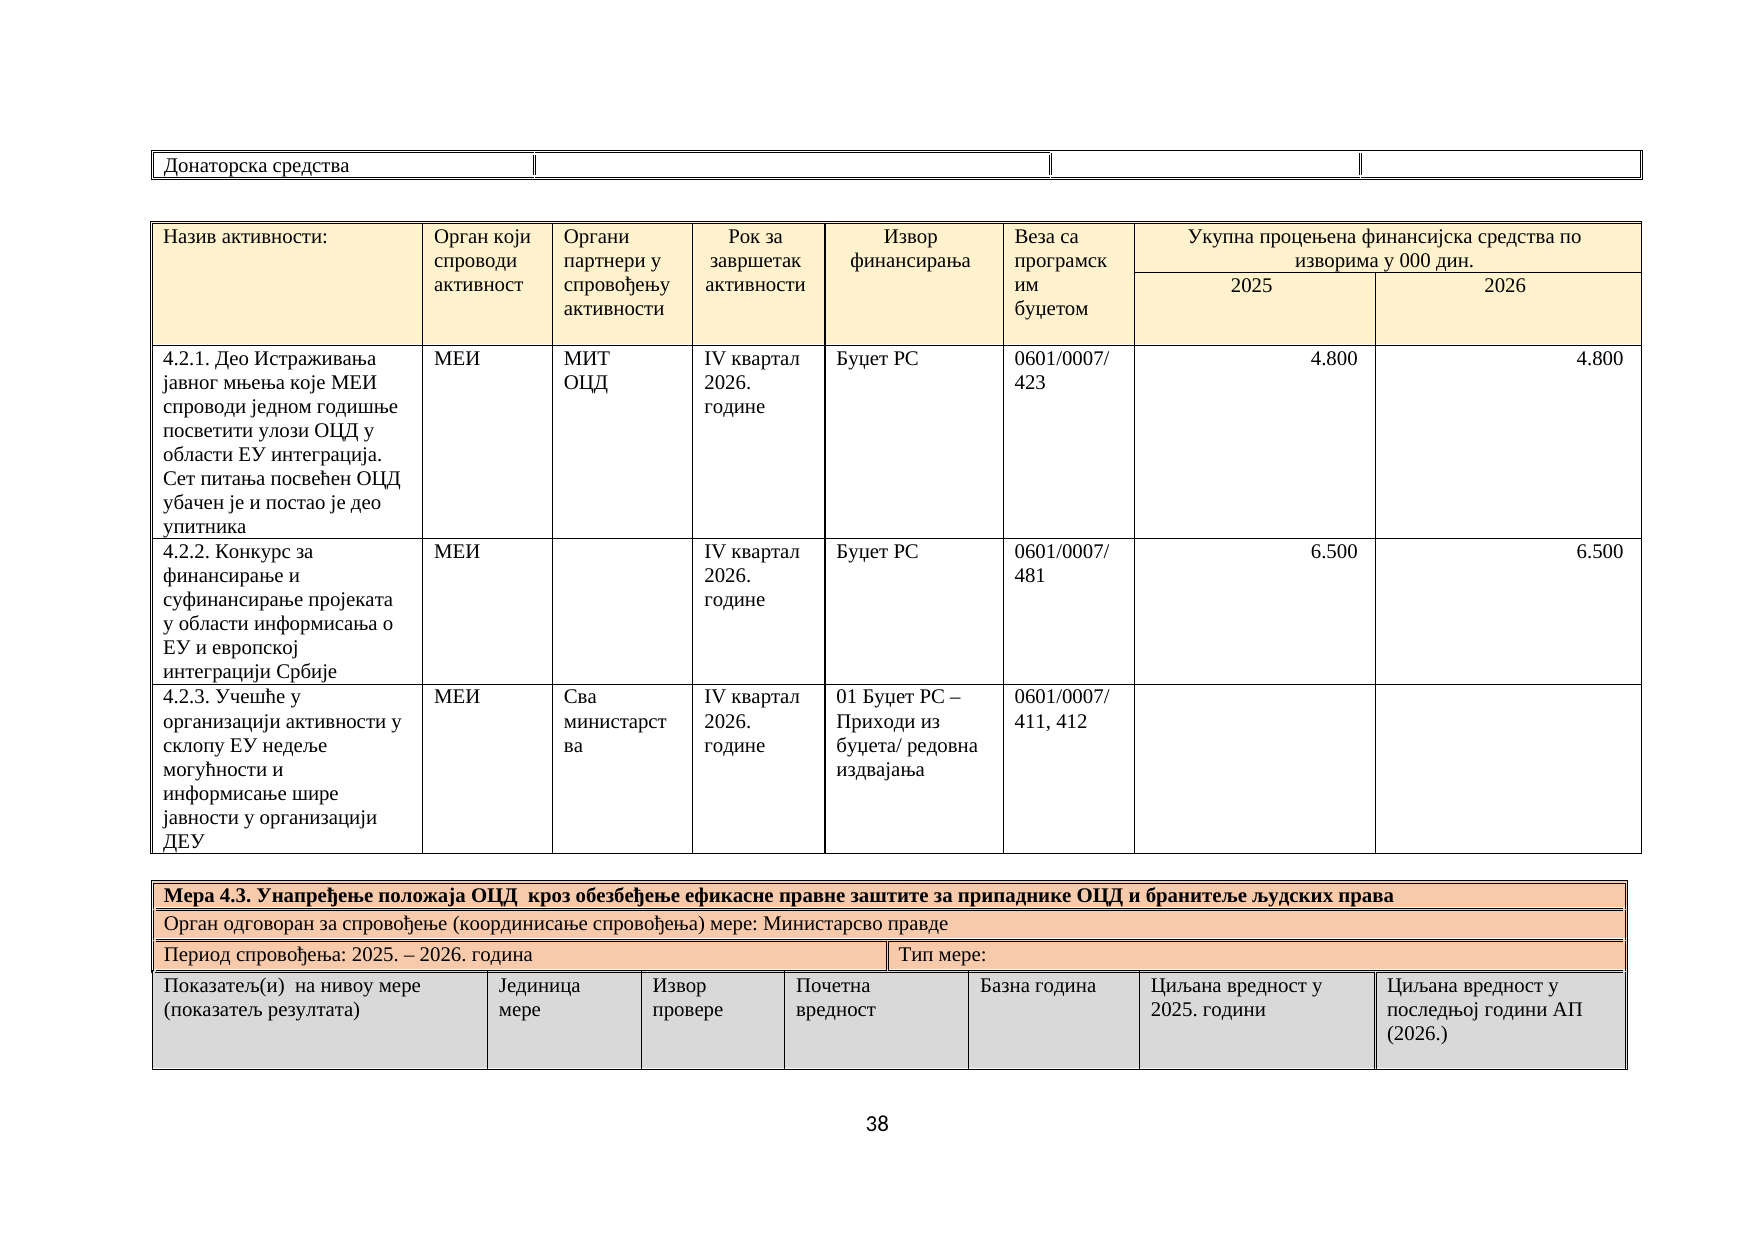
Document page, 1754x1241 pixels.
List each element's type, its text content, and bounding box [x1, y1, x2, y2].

table_header Мера 4.3. Унапређење положаја ОЦД кроз обезбеђење ефикасне правне заштите за припаднике ОЦД и бранитеље људских права [154, 884, 1625, 907]
table_cell 0601/0007/ 423 [1004, 346, 1134, 538]
table_cell 2026 [1376, 273, 1641, 344]
table_header Рок за завршетак активности [693, 224, 824, 344]
table_cell Сва министарства [553, 685, 692, 853]
table_cell Показатељ(и) на нивоу мере (показатељ резултата) [153, 970, 487, 1068]
table_cell 2025 [1135, 273, 1375, 344]
table_cell 6.500 [1376, 539, 1641, 683]
table_cell 01 Буџет РС – Приходи из буџета/ редовна издвајања [826, 685, 1003, 853]
table_cell 4.2.3. Учешће у организацији активности у склопу ЕУ недеље могућности и информисање шире јавности у организацији ДЕУ [153, 685, 422, 853]
table_cell [1361, 151, 1640, 177]
table_cell 4.800 [1376, 346, 1641, 538]
table_cell Буџет РС [826, 346, 1003, 538]
table_cell [1051, 151, 1361, 177]
table_cell МЕИ [423, 539, 552, 683]
table_cell МИТ ОЦД [553, 346, 692, 538]
table_cell Извор провере [642, 973, 784, 1068]
table_cell 6.500 [1135, 539, 1375, 683]
table_cell МЕИ [423, 346, 552, 538]
table_cell 0601/0007/ 481 [1004, 539, 1134, 683]
table_header Назив активности: [153, 224, 422, 344]
table_cell Jединица мере [488, 973, 641, 1068]
table_cell [535, 151, 1051, 177]
table_cell 4.2.1. Део Истраживања јавног мњења које МЕИ спроводи једном годишње посветити улози ОЦД у области ЕУ интеграција. Сет питања посвећен ОЦД убачен је и постао је део упитника [153, 346, 422, 538]
table_cell IV квартал 2026. године [693, 685, 824, 853]
table_cell Донаторска средства [153, 151, 535, 177]
table_cell IV квартал 2026. године [693, 539, 824, 683]
table_cell 0601/0007/ 411, 412 [1004, 685, 1134, 853]
table_cell [553, 539, 692, 683]
table_cell Базна година [969, 973, 1139, 1068]
table_cell [1376, 685, 1641, 853]
table_cell Почетна вредност [785, 973, 968, 1068]
table_header Укупна процењена финансијска средства по изворима у 000 дин. [1135, 224, 1641, 272]
table_cell Циљана вредност у 2025. години [1140, 973, 1374, 1068]
table_cell Буџет РС [826, 539, 1003, 683]
table_cell Период спровођења: 2025. – 2026. година [154, 939, 886, 969]
table_cell Тип мере: [889, 939, 1625, 969]
table_cell МЕИ [423, 685, 552, 853]
table_header Орган који спроводи активност [423, 224, 552, 344]
table_header Извор финансирања [826, 224, 1003, 344]
table_cell IV квартал 2026. године [693, 346, 824, 538]
table_header Oргани партнери у спровођењу активности [553, 224, 692, 344]
table_cell 4.800 [1135, 346, 1375, 538]
table_cell Циљана вредност у последњој години АП (2026.) [1377, 970, 1625, 1068]
table_cell [1135, 685, 1375, 853]
table_cell Орган oдговоран за спровођење (координисање спровођења) мере: Министарсво правде [154, 908, 1625, 938]
table_header Веза са програмским буџетом [1004, 224, 1134, 344]
table_cell 4.2.2. Конкурс за финансирање и суфинансирање пројеката у области информисања о ЕУ и европској интеграцији Србије [153, 539, 422, 683]
